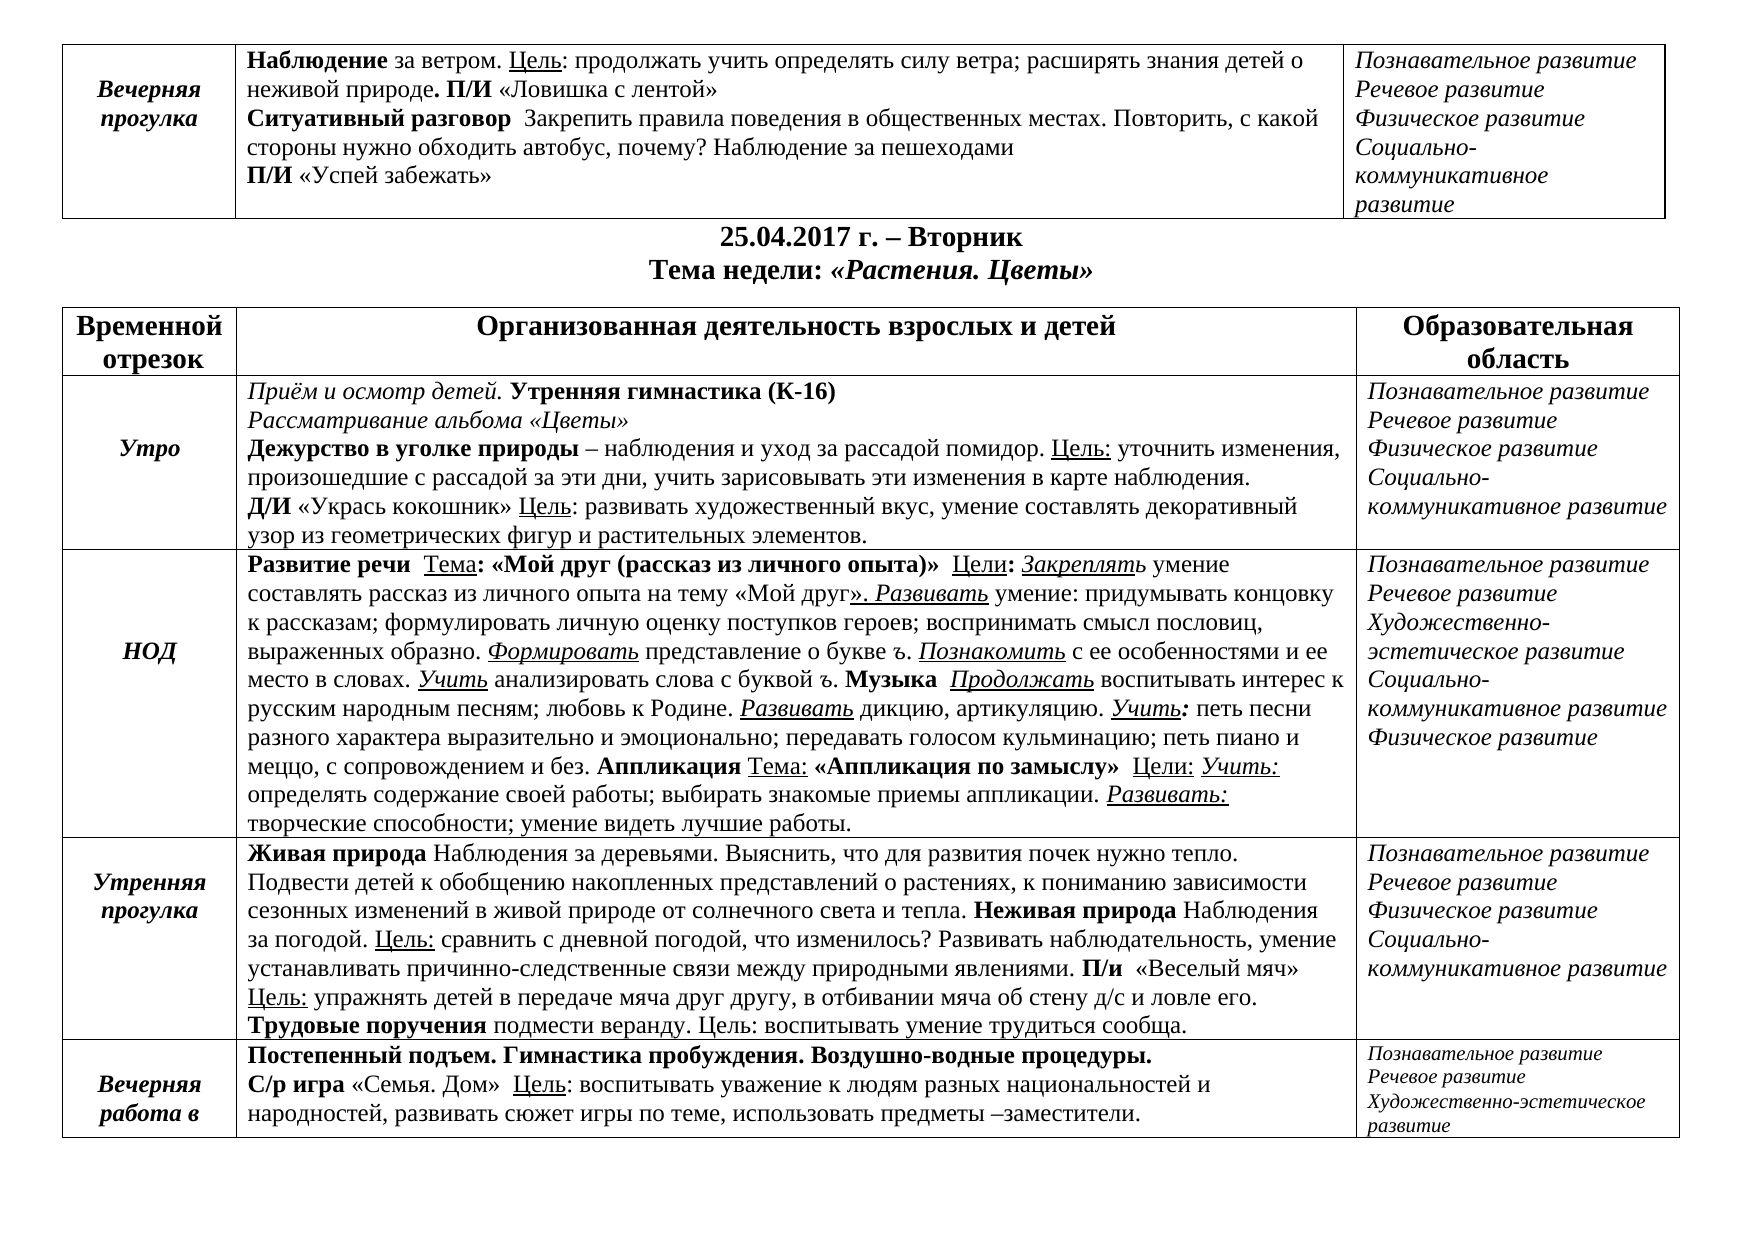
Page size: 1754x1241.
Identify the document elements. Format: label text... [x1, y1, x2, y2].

text Тема недели: «Растения. Цветы» [74, 252, 1668, 286]
table_cell Познавательное развитие Речевое развитие Художественно-эстетическое развитие Социально-коммуникативное развитие Физическое развитие [1357, 550, 1679, 837]
table_cell Познавательное развитие Речевое развитие Физическое развитие Социально-коммуникативное развитие [1357, 376, 1679, 548]
text 25.04.2017 г. – Вторник [74, 219, 1668, 252]
table_cell Утро [63, 376, 236, 548]
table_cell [1357, 1040, 1679, 1137]
table_cell Познавательное развитие Речевое развитие Физическое развитие Социально-коммуникативное развитие [1357, 838, 1679, 1039]
table_cell Наблюдение за ветром. Цель: продолжать учить определять силу ветра; расширять знания детей о неживой природе. П/И «Ловишка с лентой» Ситуативный разговор Закрепить правила поведения в общественных местах. Повторить, с какой стороны нужно обходить автобус, почему? Наблюдение за пешеходами П/И «Успей забежать» [236, 45, 1343, 218]
table_cell Утренняя прогулка [63, 838, 236, 1039]
table_cell Познавательное развитие Речевое развитие Физическое развитие Социально-коммуникативное развитие [1344, 45, 1664, 218]
table_header Организованная деятельность взрослых и детей [237, 308, 1356, 375]
table_cell Вечерняя прогулка [63, 45, 235, 218]
table_header Временной отрезок [63, 308, 236, 375]
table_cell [63, 1040, 236, 1137]
table_cell Живая природа Наблюдения за деревьями. Выяснить, что для развития почек нужно тепло. Подвести детей к обобщению накопленных представлений о растениях, к пониманию зависимости сезонных изменений в живой природе от солнечного света и тепла. Неживая природа Наблюдения за погодой. Цель: сравнить с дневной погодой, что изменилось? Развивать наблюдательность, умение устанавливать причинно-следственные связи между природными явлениями. П/и «Веселый мяч» Цель: упражнять детей в передаче мяча друг другу, в отбивании мяча об стену д/с и ловле его. Трудовые поручения подмести веранду. Цель: воспитывать умение трудиться сообща. [237, 838, 1356, 1039]
table_cell НОД [63, 550, 236, 837]
table_header Образовательная область [1357, 308, 1679, 375]
table_cell Приём и осмотр детей. Утренняя гимнастика (К-16) Рассматривание альбома «Цветы» Дежурство в уголке природы – наблюдения и уход за рассадой помидор. Цель: уточнить изменения, произошедшие с рассадой за эти дни, учить зарисовывать эти изменения в карте наблюдения. Д/И «Укрась кокошник» Цель: развивать художественный вкус, умение составлять декоративный узор из геометрических фигур и растительных элементов. [237, 376, 1356, 548]
table_cell Развитие речи Тема: «Мой друг (рассказ из личного опыта)» Цели: Закреплять умение составлять рассказ из личного опыта на тему «Мой друг». Развивать умение: придумывать концовку к рассказам; формулировать личную оценку поступков героев; воспринимать смысл пословиц, выраженных образно. Формировать представление о букве ъ. Познакомить с ее особенностями и ее место в словах. Учить анализировать слова с буквой ъ. Музыка Продолжать воспитывать интерес к русским народным песням; любовь к Родине. Развивать дикцию, артикуляцию. Учить: петь песни разного характера выразительно и эмоционально; передавать голосом кульминацию; петь пиано и меццо, с сопровождением и без. Аппликация Тема: «Аппликация по замыслу» Цели: Учить: определять содержание своей работы; выбирать знакомые приемы аппликации. Развивать: творческие способности; умение видеть лучшие работы. [237, 550, 1356, 837]
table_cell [237, 1040, 1356, 1137]
